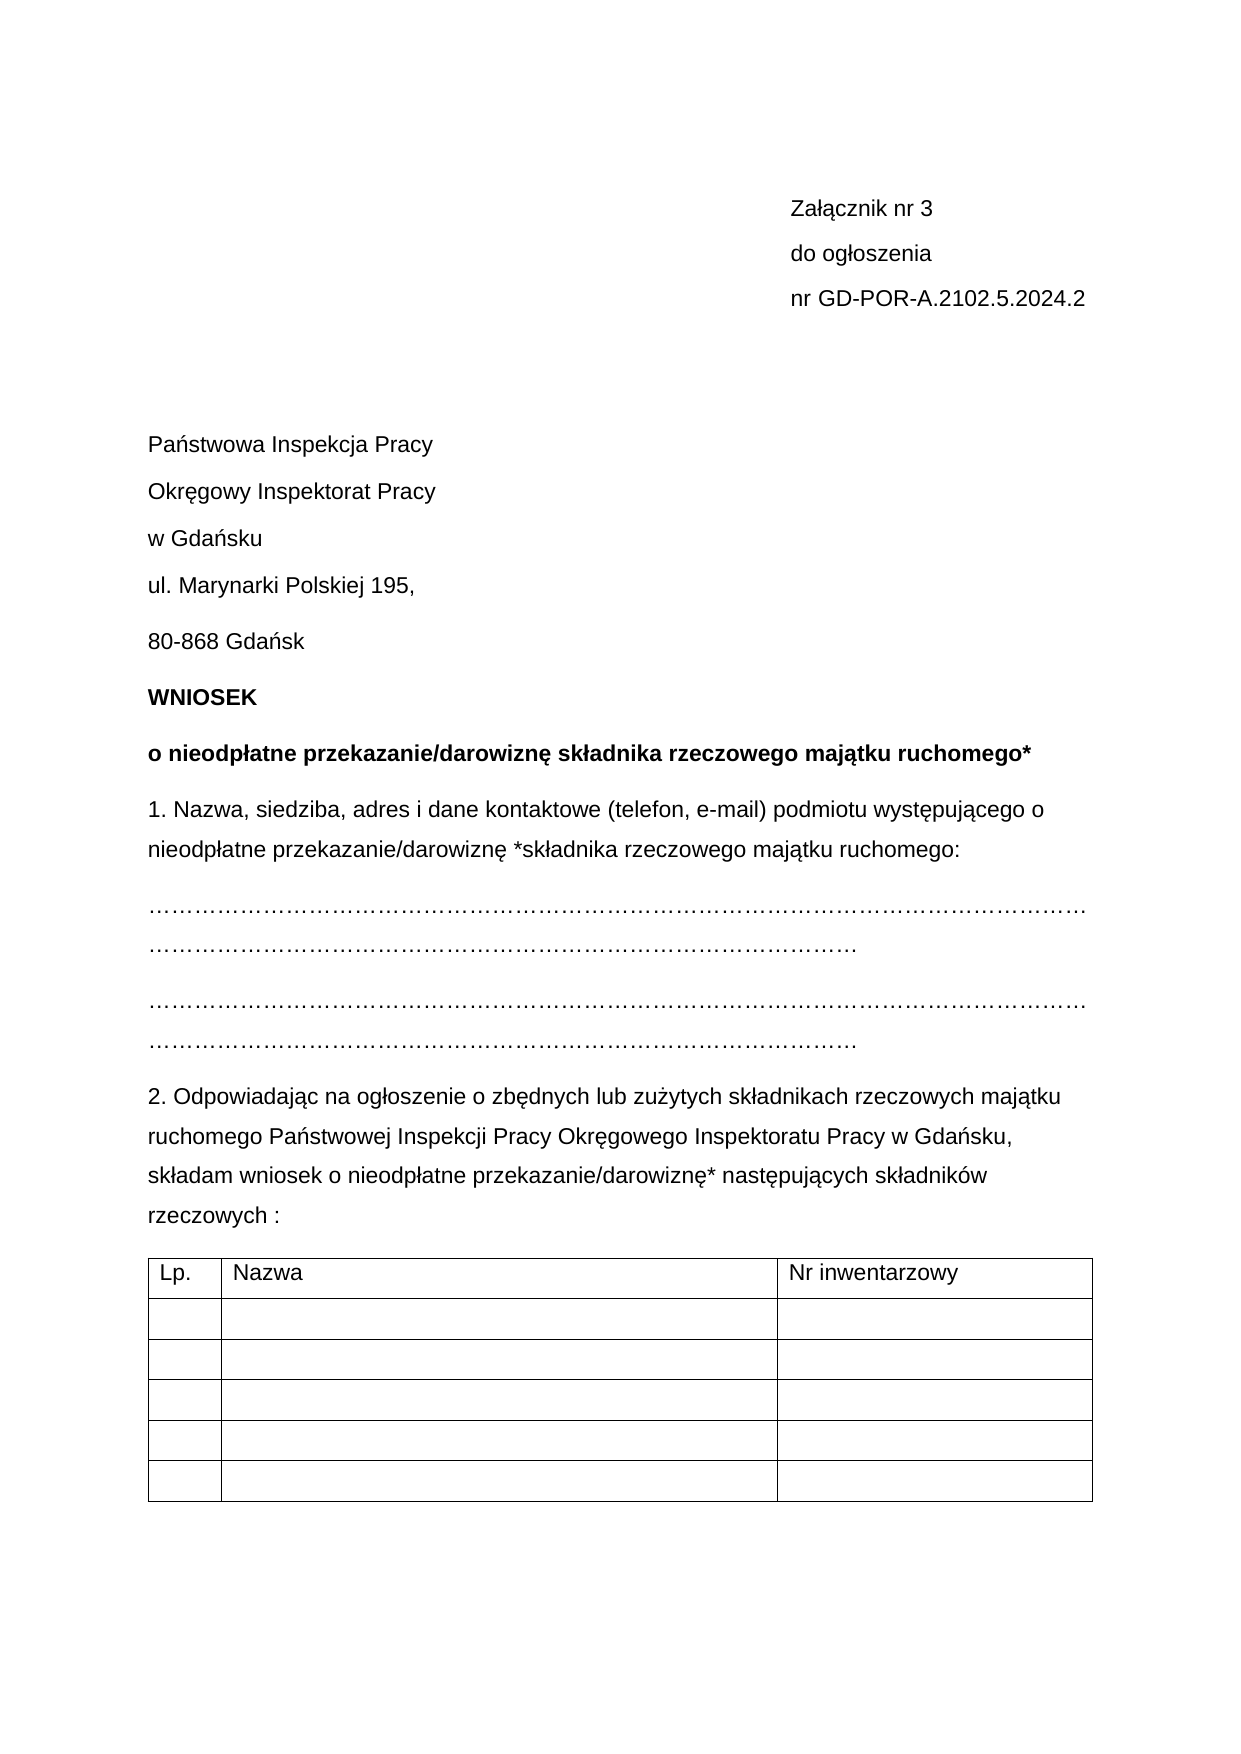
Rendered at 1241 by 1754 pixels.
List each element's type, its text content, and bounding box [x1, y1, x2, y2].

table_cell [222, 1299, 777, 1339]
text 1. Nazwa, siedziba, adres i dane kontaktowe (telefon, e-mail) podmiotu występującego o nieodpłatne przekazanie/darowiznę *składnika rzeczowego majątku ruchomego: [148, 796, 1093, 862]
text Załącznik nr 3 [148, 194, 1093, 221]
table_header Lp. [149, 1259, 221, 1298]
table_cell [149, 1380, 221, 1420]
table_header Nazwa [222, 1259, 777, 1298]
text 2. Odpowiadając na ogłoszenie o zbędnych lub zużytych składnikach rzeczowych majątku ruchomego Państwowej Inspekcji Pracy Okręgowego Inspektoratu Pracy w Gdańsku, składam wniosek o nieodpłatne przekazanie/darowiznę* następujących składników rzeczowych : [148, 1083, 1093, 1228]
table_cell [222, 1461, 777, 1501]
table_cell [778, 1299, 1092, 1339]
text Państwowa Inspekcja Pracy [148, 431, 1093, 457]
table_cell [222, 1421, 777, 1460]
text ……………………………………………………………………………………………………………………………………………………………………………………………… [148, 987, 1093, 1053]
table_cell [149, 1461, 221, 1501]
table_cell [149, 1421, 221, 1460]
table_header Nr inwentarzowy [778, 1259, 1092, 1298]
table_cell [222, 1380, 777, 1420]
text ……………………………………………………………………………………………………………………………………………………………………………………………… [148, 892, 1093, 958]
text o nieodpłatne przekazanie/darowiznę składnika rzeczowego majątku ruchomego* [148, 740, 1093, 766]
table_cell [778, 1461, 1092, 1501]
table_cell [778, 1421, 1092, 1460]
text Okręgowy Inspektorat Pracy [148, 478, 1093, 504]
table_cell [222, 1340, 777, 1379]
table_cell [149, 1340, 221, 1379]
table_cell [778, 1340, 1092, 1379]
text 80-868 Gdańsk [148, 628, 1093, 654]
text ul. Marynarki Polskiej 195, [148, 572, 1093, 598]
text WNIOSEK [148, 684, 1093, 710]
table_cell [778, 1380, 1092, 1420]
text w Gdańsku [148, 525, 1093, 551]
table_cell [149, 1299, 221, 1339]
text nr GD-POR-A.2102.5.2024.2 [148, 285, 1093, 311]
text do ogłoszenia [148, 239, 1093, 266]
